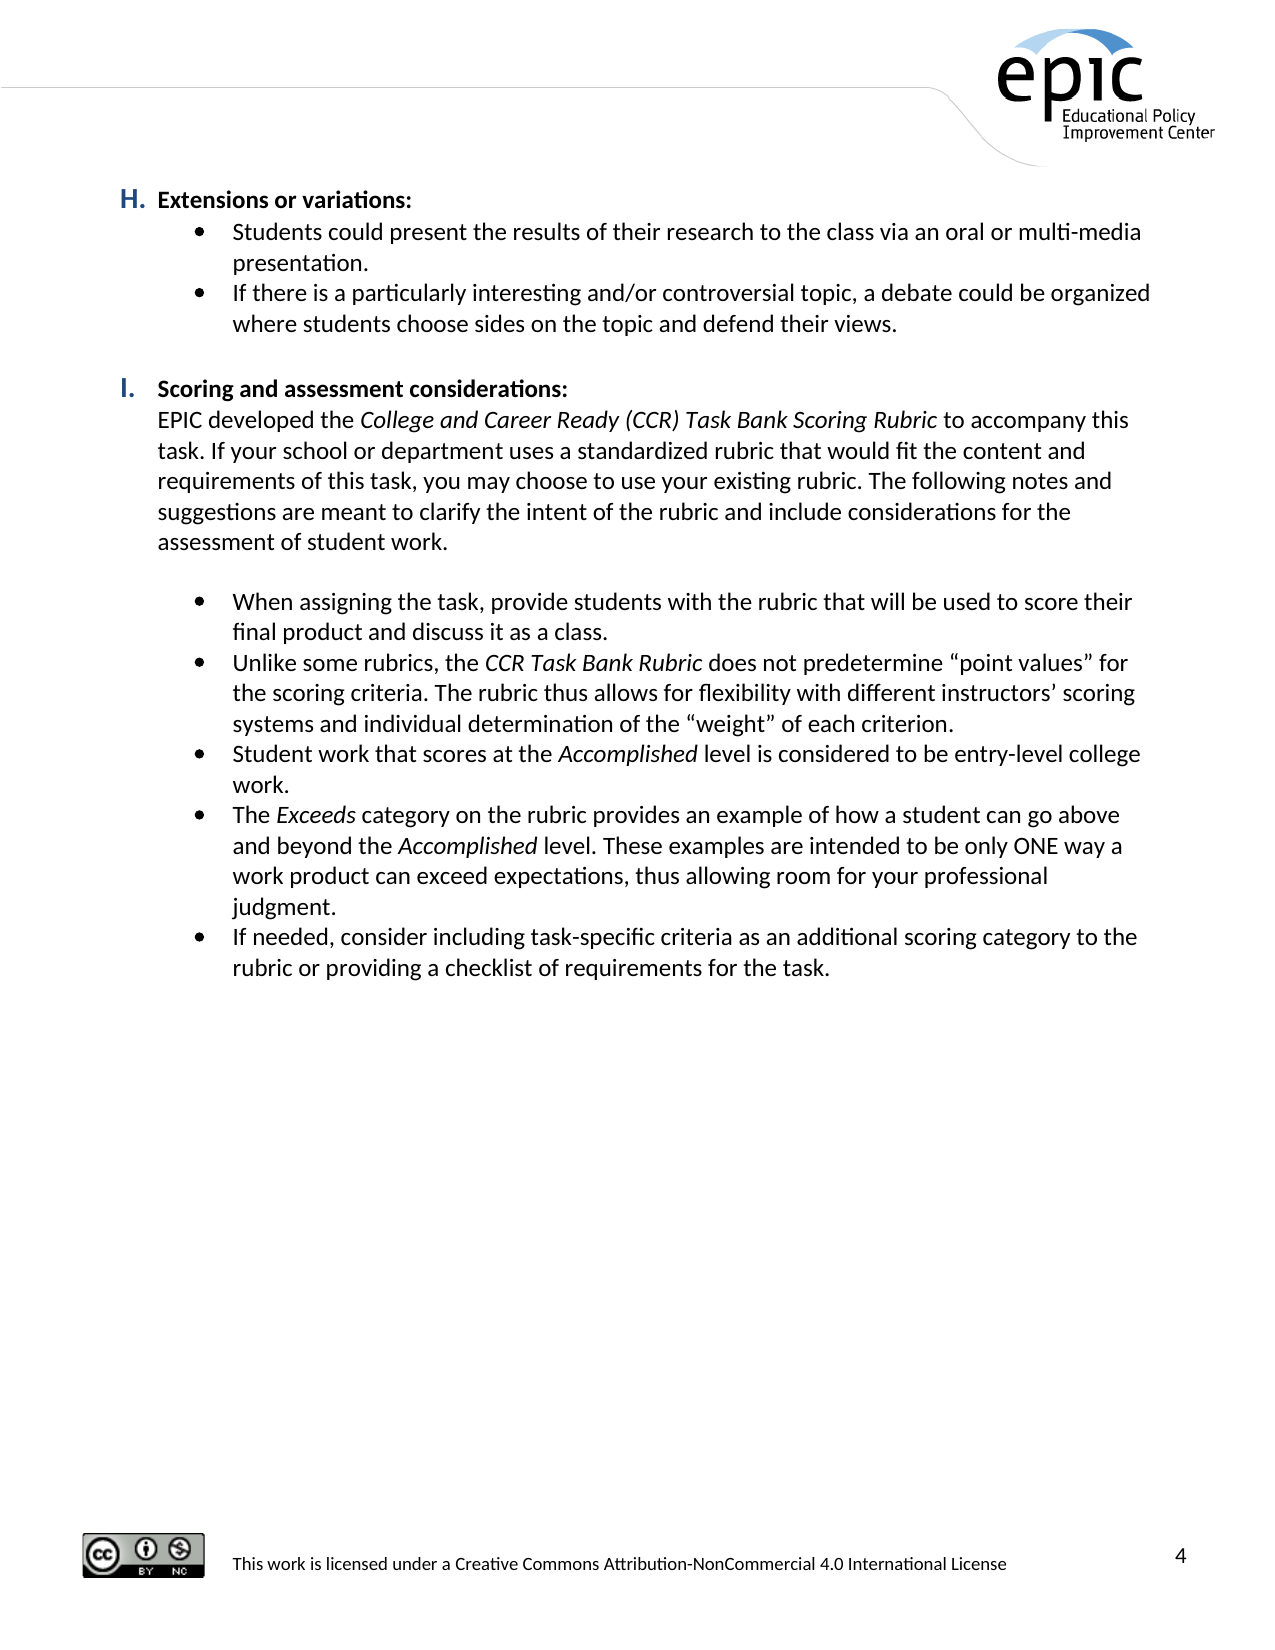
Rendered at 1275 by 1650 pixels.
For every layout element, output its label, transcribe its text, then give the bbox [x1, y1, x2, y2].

list If needed, consider including task-specific criteria as an additional scoring category to the rubric or providing a checklist of requirements for the task. [195, 921, 1155, 982]
list When assigning the task, provide students with the rubric that will be used to score their final product and discuss it as a class. [195, 586, 1155, 647]
list Students could present the results of their research to the class via an oral or multi-media presentation. [195, 216, 1155, 277]
picture [82, 1533, 205, 1578]
list Student work that scores at the Accomplished level is considered to be entry-level college work. [195, 738, 1155, 799]
list The Exceeds category on the rubric provides an example of how a student can go above and beyond the Accomplished level. These examples are intended to be only ONE way a work product can exceed expectations, thus allowing room for your professional judgment. [195, 799, 1155, 921]
picture [0, 28, 1271, 166]
text EPIC developed the College and Career Ready (CCR) Task Bank Scoring Rubric to accompany this task. If your school or department uses a standardized rubric that would fit the content and requirements of this task, you may choose to use your existing rubric. The following notes and suggestions are meant to clarify the intent of the rubric and include considerations for the assessment of student work. [157, 404, 1155, 557]
list If there is a particularly interesting and/or controversial topic, a debate could be organized where students choose sides on the topic and defend their views. [195, 277, 1155, 338]
list Extensions or variations: [120, 181, 1155, 216]
list Scoring and assessment considerations: [120, 369, 1155, 404]
list Unlike some rubrics, the CCR Task Bank Rubric does not predetermine “point values” for the scoring criteria. The rubric thus allows for flexibility with different instructors’ scoring systems and individual determination of the “weight” of each criterion. [195, 647, 1155, 738]
